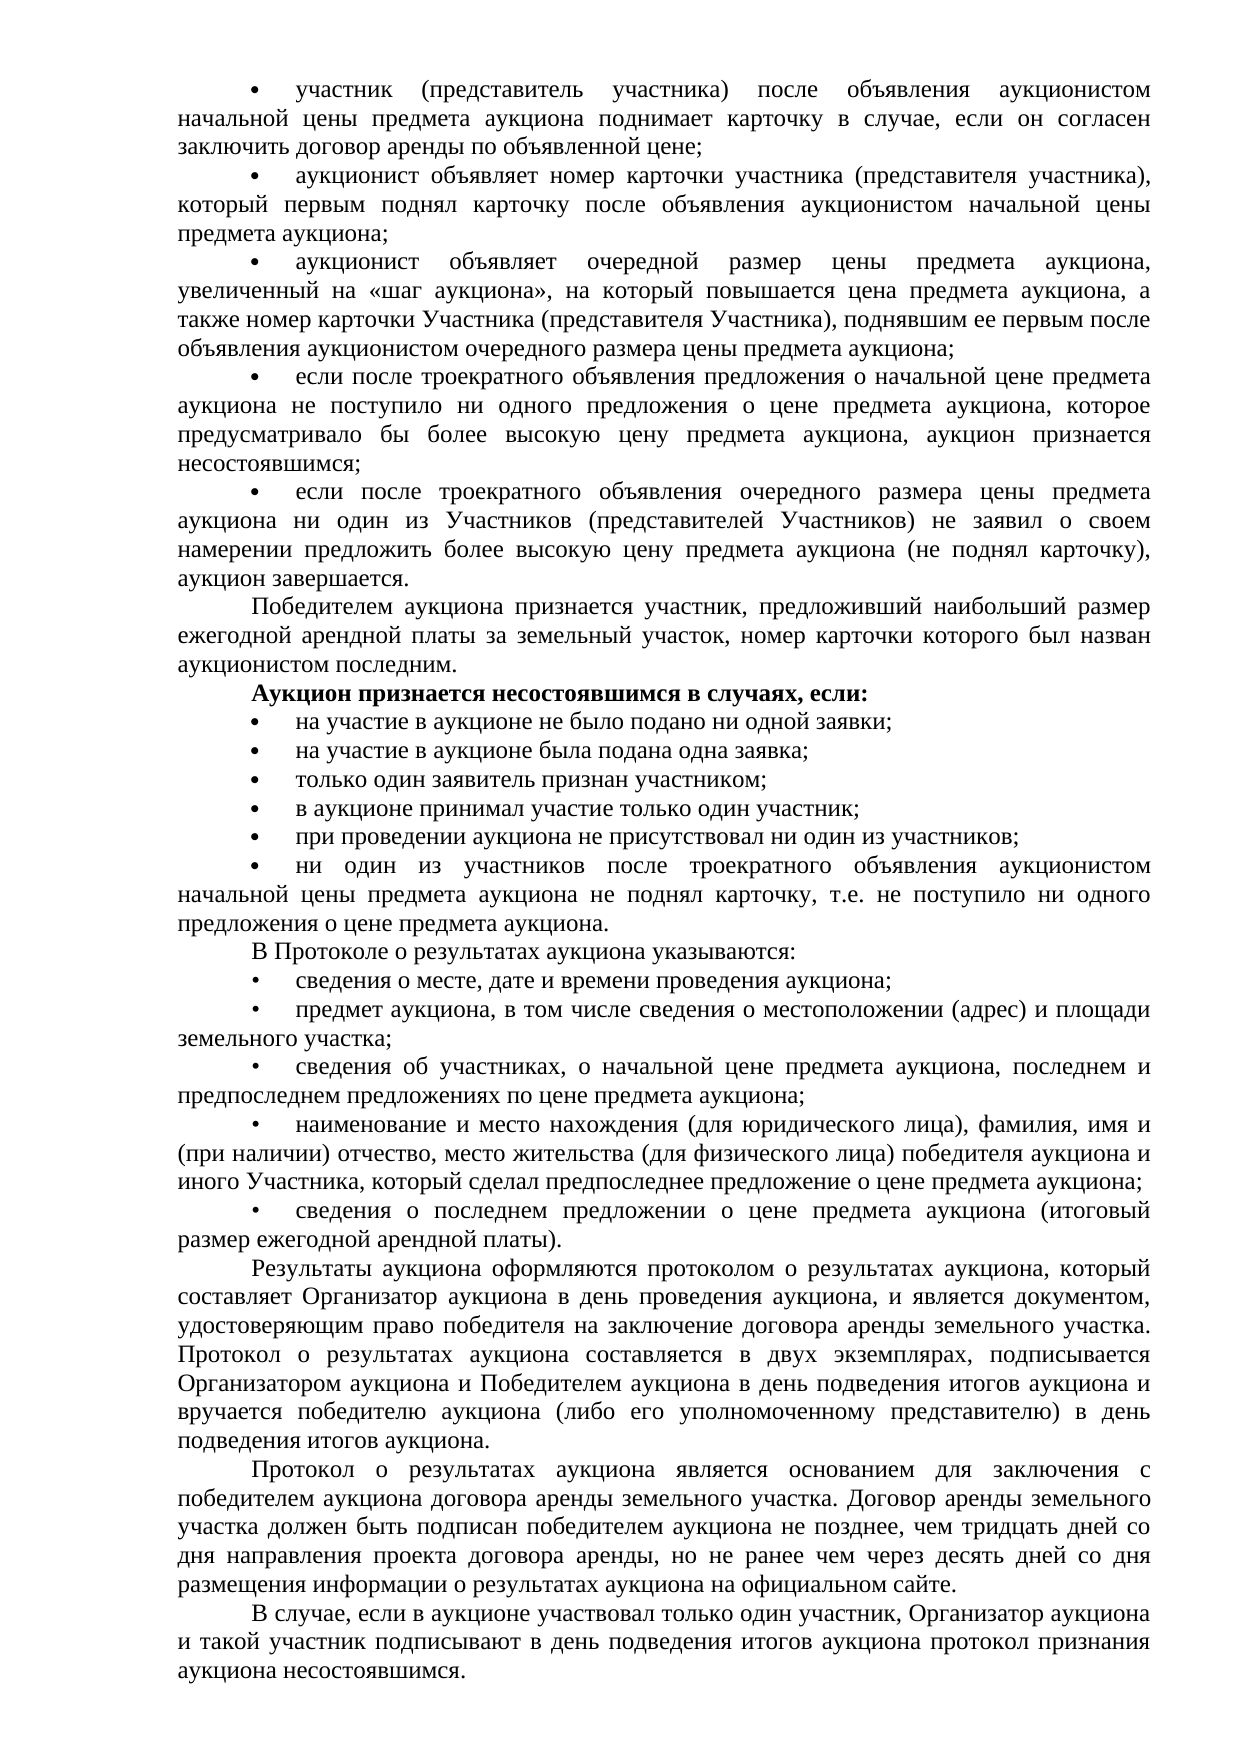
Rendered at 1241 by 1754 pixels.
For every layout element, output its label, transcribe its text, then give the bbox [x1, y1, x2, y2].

list если после троекратного объявления очередного размера цены предмета аукциона ни один из Участников (представителей Участников) не заявил о своем намерении предложить более высокую цену предмета аукциона (не поднял карточку), аукцион завершается. [177, 476, 1152, 591]
text Победителем аукциона признается участник, предложивший наибольший размер ежегодной арендной платы за земельный участок, номер карточки которого был назван аукционистом последним. [177, 591, 1152, 678]
list в аукционе принимал участие только один участник; [177, 793, 1152, 821]
list на участие в аукционе не было подано ни одной заявки; [177, 706, 1152, 735]
text • сведения о последнем предложении о цене предмета аукциона (итоговый размер ежегодной арендной платы). [177, 1195, 1152, 1253]
text • наименование и место нахождения (для юридического лица), фамилия, имя и (при наличии) отчество, место жительства (для физического лица) победителя аукциона и иного Участника, который сделал предпоследнее предложение о цене предмета аукциона; [177, 1109, 1152, 1195]
text • сведения о месте, дате и времени проведения аукциона; [177, 965, 1152, 994]
list если после троекратного объявления предложения о начальной цене предмета аукциона не поступило ни одного предложения о цене предмета аукциона, которое предусматривало бы более высокую цену предмета аукциона, аукцион признается несостоявшимся; [177, 361, 1152, 476]
list участник (представитель участника) после объявления аукционистом начальной цены предмета аукциона поднимает карточку в случае, если он согласен заключить договор аренды по объявленной цене; [177, 74, 1152, 160]
list ни один из участников после троекратного объявления аукционистом начальной цены предмета аукциона не поднял карточку, т.е. не поступило ни одного предложения о цене предмета аукциона. [177, 850, 1152, 936]
text В случае, если в аукционе участвовал только один участник, Организатор аукциона и такой участник подписывают в день подведения итогов аукциона протокол признания аукциона несостоявшимся. [177, 1598, 1152, 1684]
list при проведении аукциона не присутствовал ни один из участников; [177, 821, 1152, 850]
text Протокол о результатах аукциона является основанием для заключения с победителем аукциона договора аренды земельного участка. Договор аренды земельного участка должен быть подписан победителем аукциона не позднее, чем тридцать дней со дня направления проекта договора аренды, но не ранее чем через десять дней со дня размещения информации о результатах аукциона на официальном сайте. [177, 1454, 1152, 1598]
text • сведения об участниках, о начальной цене предмета аукциона, последнем и предпоследнем предложениях по цене предмета аукциона; [177, 1051, 1152, 1109]
list на участие в аукционе была подана одна заявка; [177, 735, 1152, 764]
text • предмет аукциона, в том числе сведения о местоположении (адрес) и площади земельного участка; [177, 994, 1152, 1051]
list аукционист объявляет очередной размер цены предмета аукциона, увеличенный на «шаг аукциона», на который повышается цена предмета аукциона, а также номер карточки Участника (представителя Участника), поднявшим ее первым после объявления аукционистом очередного размера цены предмета аукциона; [177, 246, 1152, 361]
text Результаты аукциона оформляются протоколом о результатах аукциона, который составляет Организатор аукциона в день проведения аукциона, и является документом, удостоверяющим право победителя на заключение договора аренды земельного участка. Протокол о результатах аукциона составляется в двух экземплярах, подписывается Организатором аукциона и Победителем аукциона в день подведения итогов аукциона и вручается победителю аукциона (либо его уполномоченному представителю) в день подведения итогов аукциона. [177, 1253, 1152, 1454]
list только один заявитель признан участником; [177, 764, 1152, 793]
text Аукцион признается несостоявшимся в случаях, если: [177, 678, 1152, 706]
list аукционист объявляет номер карточки участника (представителя участника), который первым поднял карточку после объявления аукционистом начальной цены предмета аукциона; [177, 160, 1152, 246]
text В Протоколе о результатах аукциона указываются: [177, 936, 1152, 965]
